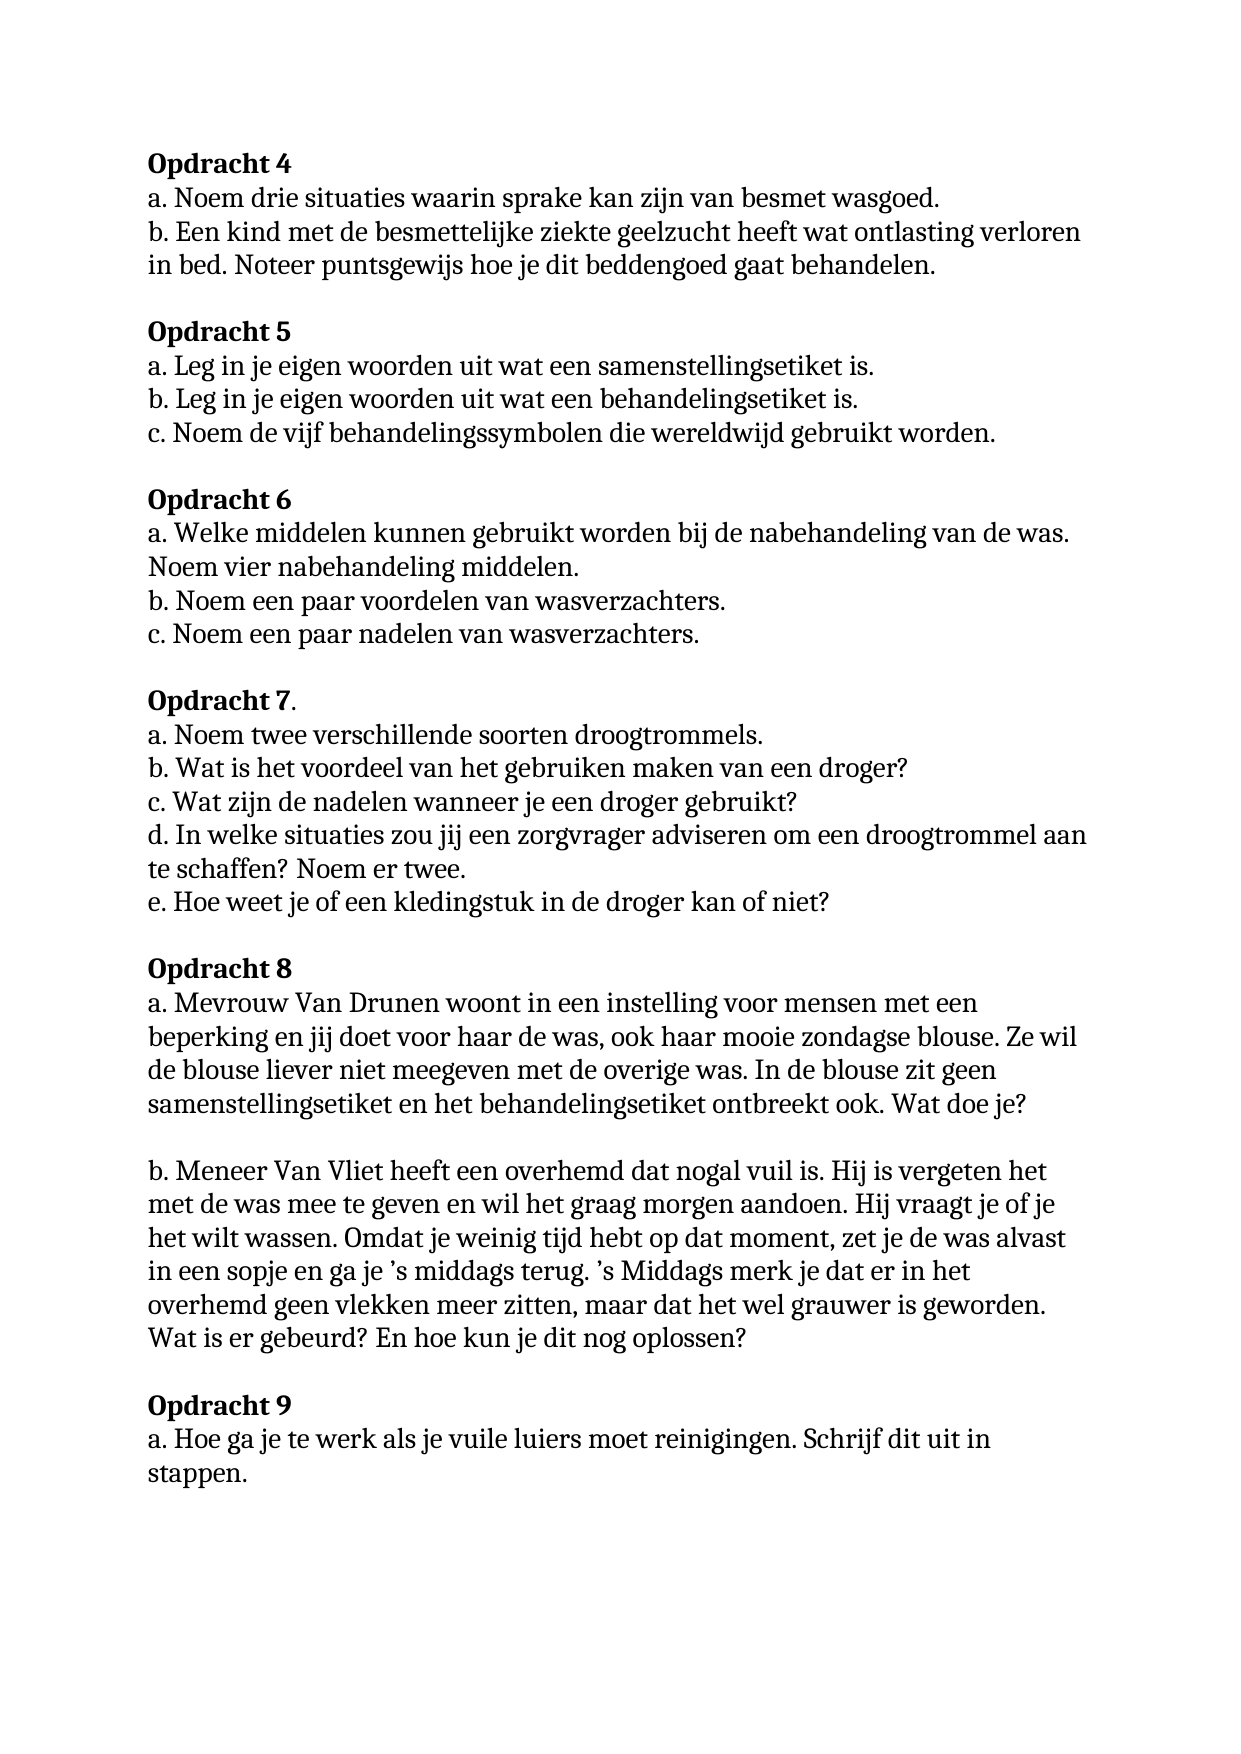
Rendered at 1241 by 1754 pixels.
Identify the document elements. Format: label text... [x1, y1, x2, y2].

text b. Een kind met de besmettelijke ziekte geelzucht heeft wat ontlasting verloren in bed. Noteer puntsgewijs hoe je dit beddengoed gaat behandelen. [148, 215, 1093, 282]
text Opdracht 9 a. Hoe ga je te werk als je vuile luiers moet reinigingen. Schrijf dit uit in stappen. [148, 1389, 1093, 1489]
text c. Noem een paar nadelen van wasverzachters. Opdracht 7. a. Noem twee verschillende soorten droogtrommels. b. Wat is het voordeel van het gebruiken maken van een droger? c. Wat zijn de nadelen wanneer je een droger gebruikt? d. In welke situaties zou jij een zorgvrager adviseren om een droogtrommel aan te schaffen? Noem er twee. [148, 617, 1093, 886]
text Opdracht 4 a. Noem drie situaties waarin sprake kan zijn van besmet wasgoed. [148, 148, 1093, 215]
text e. Hoe weet je of een kledingstuk in de droger kan of niet? [148, 886, 1093, 919]
text Opdracht 5 a. Leg in je eigen woorden uit wat een samenstellingsetiket is. b. Leg in je eigen woorden uit wat een behandelingsetiket is. c. Noem de vijf behandelingssymbolen die wereldwijd gebruikt worden. Opdracht 6 a. Welke middelen kunnen gebruikt worden bij de nabehandeling van de was. Noem vier nabehandeling middelen. b. Noem een paar voordelen van wasverzachters. [148, 315, 1093, 617]
text Opdracht 8 a. Mevrouw Van Drunen woont in een instelling voor mensen met een beperking en jij doet voor haar de was, ook haar mooie zondagse blouse. Ze wil de blouse liever niet meegeven met de overige was. In de blouse zit geen samenstellingsetiket en het behandelingsetiket ontbreekt ook. Wat doe je? b. Meneer Van Vliet heeft een overhemd dat nogal vuil is. Hij is vergeten het met de was mee te geven en wil het graag morgen aandoen. Hij vraagt je of je het wilt wassen. Omdat je weinig tijd hebt op dat moment, zet je de was alvast in een sopje en ga je ’s middags terug. ’s Middags merk je dat er in het overhemd geen vlekken meer zitten, maar dat het wel grauwer is geworden. Wat is er gebeurd? En hoe kun je dit nog oplossen? [148, 919, 1093, 1355]
